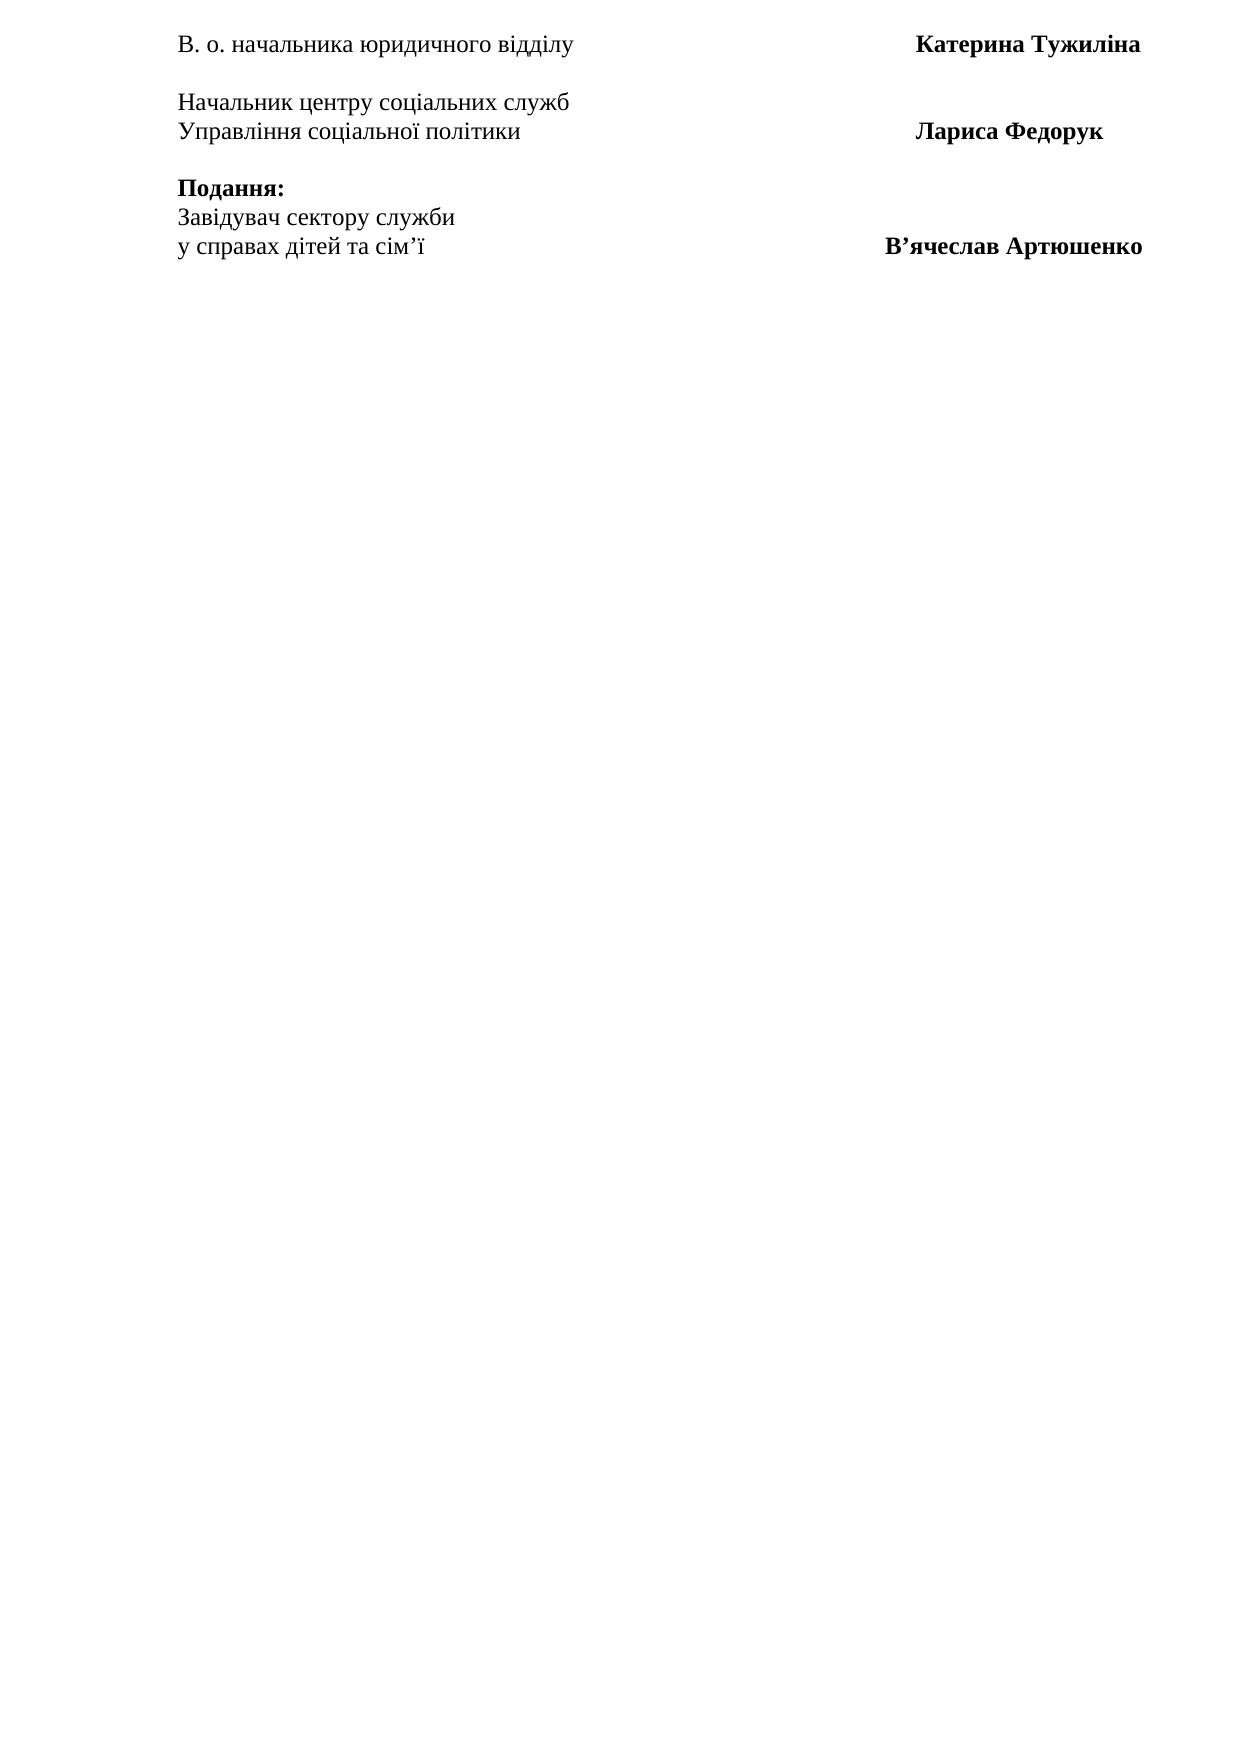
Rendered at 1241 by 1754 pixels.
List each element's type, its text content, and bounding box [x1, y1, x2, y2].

text Подання: [177, 173, 1152, 202]
text В. о. начальника юридичного відділу Катерина Тужиліна [177, 29, 1152, 58]
text Завідувач сектору служби [177, 202, 1152, 231]
text Начальник центру соціальних служб [177, 87, 1152, 116]
text Управління соціальної політики Лариса Федорук [177, 116, 1152, 144]
text у справах дітей та сім’ї В’ячеслав Артюшенко [177, 231, 1152, 259]
